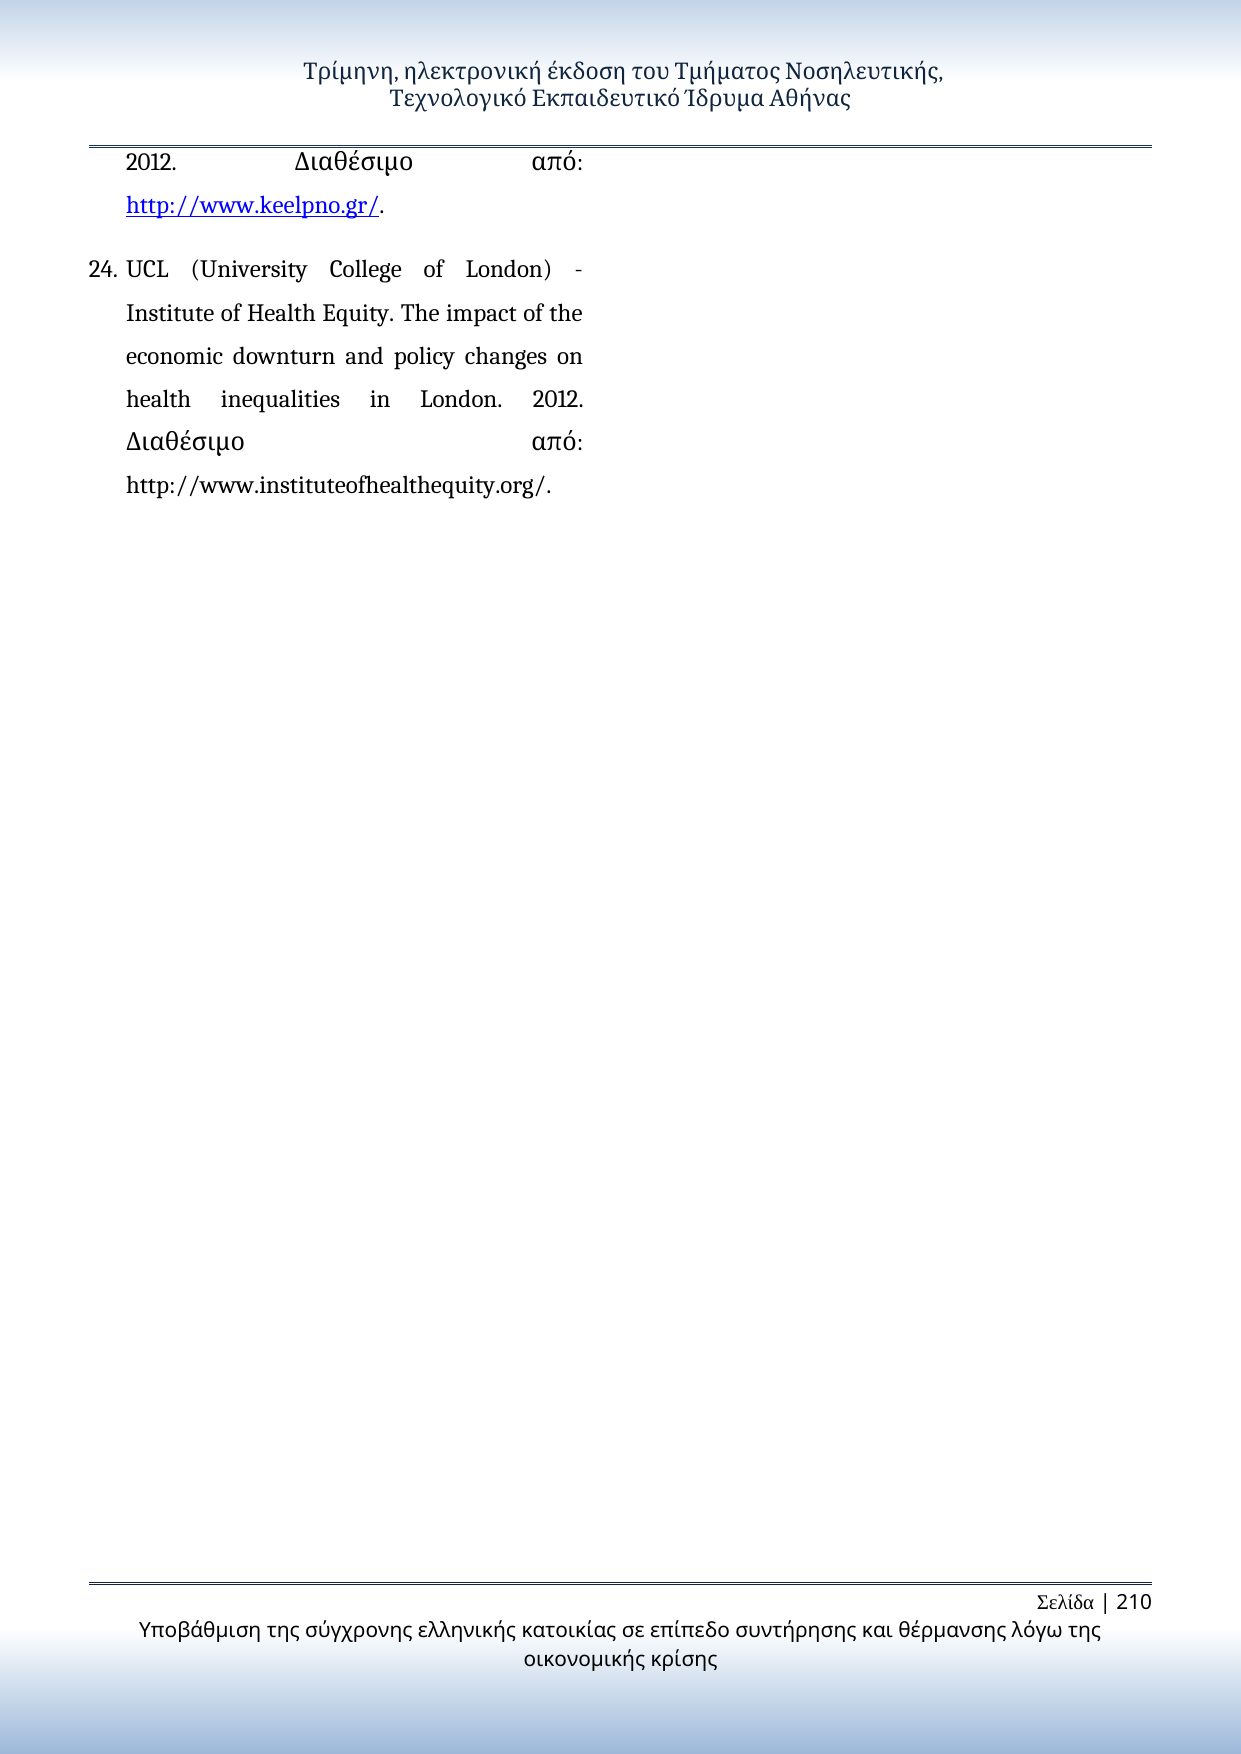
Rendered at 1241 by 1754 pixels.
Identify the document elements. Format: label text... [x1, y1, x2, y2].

list UCL (University College of London) - Institute of Health Equity. The impact of the economic downturn and policy changes on health inequalities in London. 2012. Διαθέσιμο από: http://www.instituteofhealthequity.org/. [89, 255, 583, 500]
